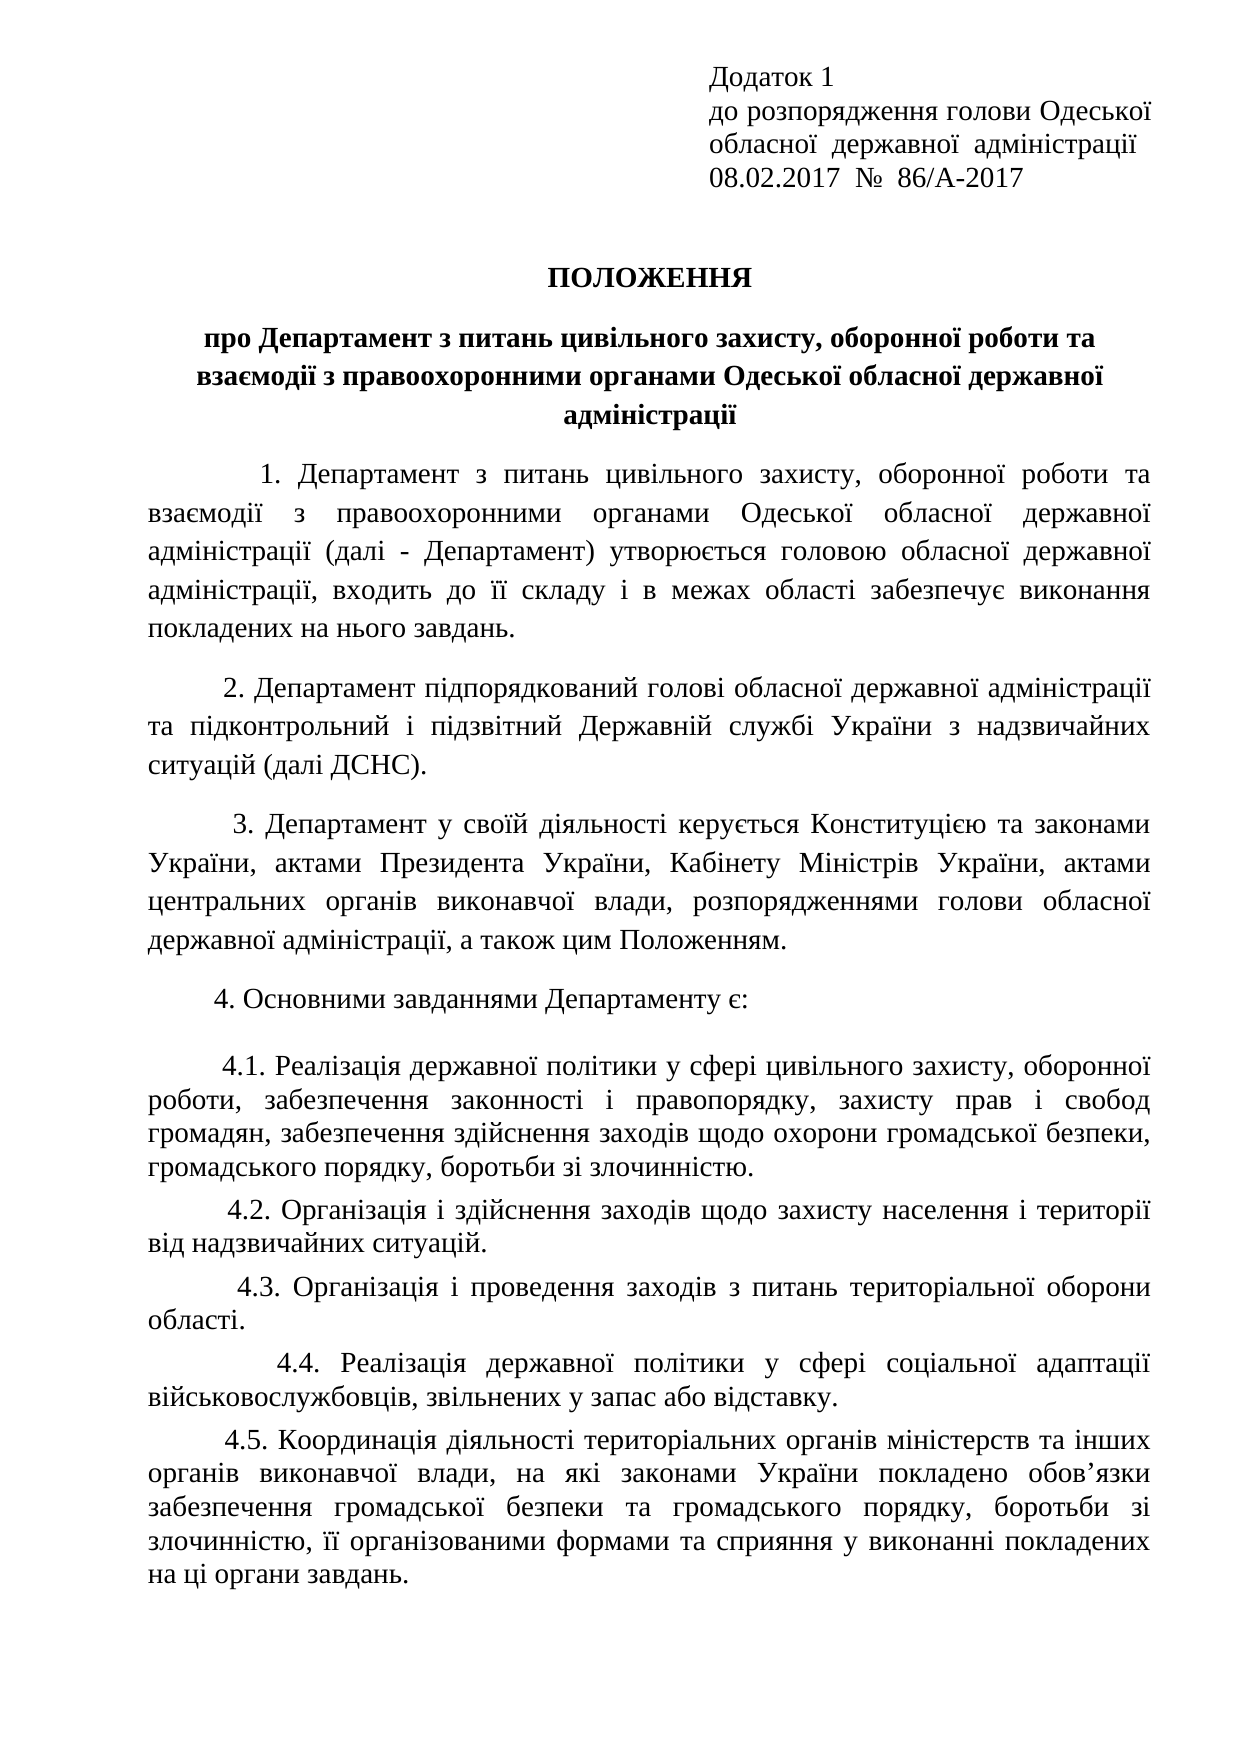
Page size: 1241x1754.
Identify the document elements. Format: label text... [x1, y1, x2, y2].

text 08.02.2017 № 86/А-2017 [709, 160, 1152, 193]
text 4.5. Координація діяльності територіальних органів міністерств та інших органів виконавчої влади, на які законами України покладено обов’язки забезпечення громадської безпеки та громадського порядку, боротьби зі злочинністю, її організованими формами та сприяння у виконанні покладених на ці органи завдань. [148, 1422, 1152, 1590]
text 4.3. Організація і проведення заходів з питань територіальної оборони області. [148, 1269, 1152, 1336]
text 2. Департамент підпорядкований голові обласної державної адміністрації та підконтрольний і підзвітний Державній службі України з надзвичайних ситуацій (далі ДСНС). [148, 670, 1152, 780]
text до розпорядження голови Одеської обласної державної адміністрації [709, 93, 1152, 160]
text 1. Департамент з питань цивільного захисту, оборонної роботи та взаємодії з правоохоронними органами Одеської обласної державної адміністрації (далі - Департамент) утворюється головою обласної державної адміністрації, входить до її складу і в межах області забезпечує виконання покладених на нього завдань. [148, 456, 1152, 644]
text ПОЛОЖЕННЯ [148, 260, 1152, 294]
text 3. Департамент у своїй діяльності керується Конституцією та законами України, актами Президента України, Кабінету Міністрів України, актами центральних органів виконавчої влади, розпорядженнями голови обласної державної адміністрації, а також цим Положенням. [148, 806, 1152, 955]
text 4.2. Організація і здійснення заходів щодо захисту населення і території від надзвичайних ситуацій. [148, 1192, 1152, 1259]
text 4.4. Реалізація державної політики у сфері соціальної адаптації військовослужбовців, звільнених у запас або відставку. [148, 1345, 1152, 1412]
text Додаток 1 [709, 59, 1152, 93]
text 4.1. Реалізація державної політики у сфері цивільного захисту, оборонної роботи, забезпечення законності і правопорядку, захисту прав і свобод громадян, забезпечення здійснення заходів щодо охорони громадської безпеки, громадського порядку, боротьби зі злочинністю. [148, 1048, 1152, 1182]
text 4. Основними завданнями Департаменту є: [148, 981, 1152, 1015]
text про Департамент з питань цивільного захисту, оборонної роботи та взаємодії з правоохоронними органами Одеської обласної державної адміністрації [148, 320, 1152, 430]
